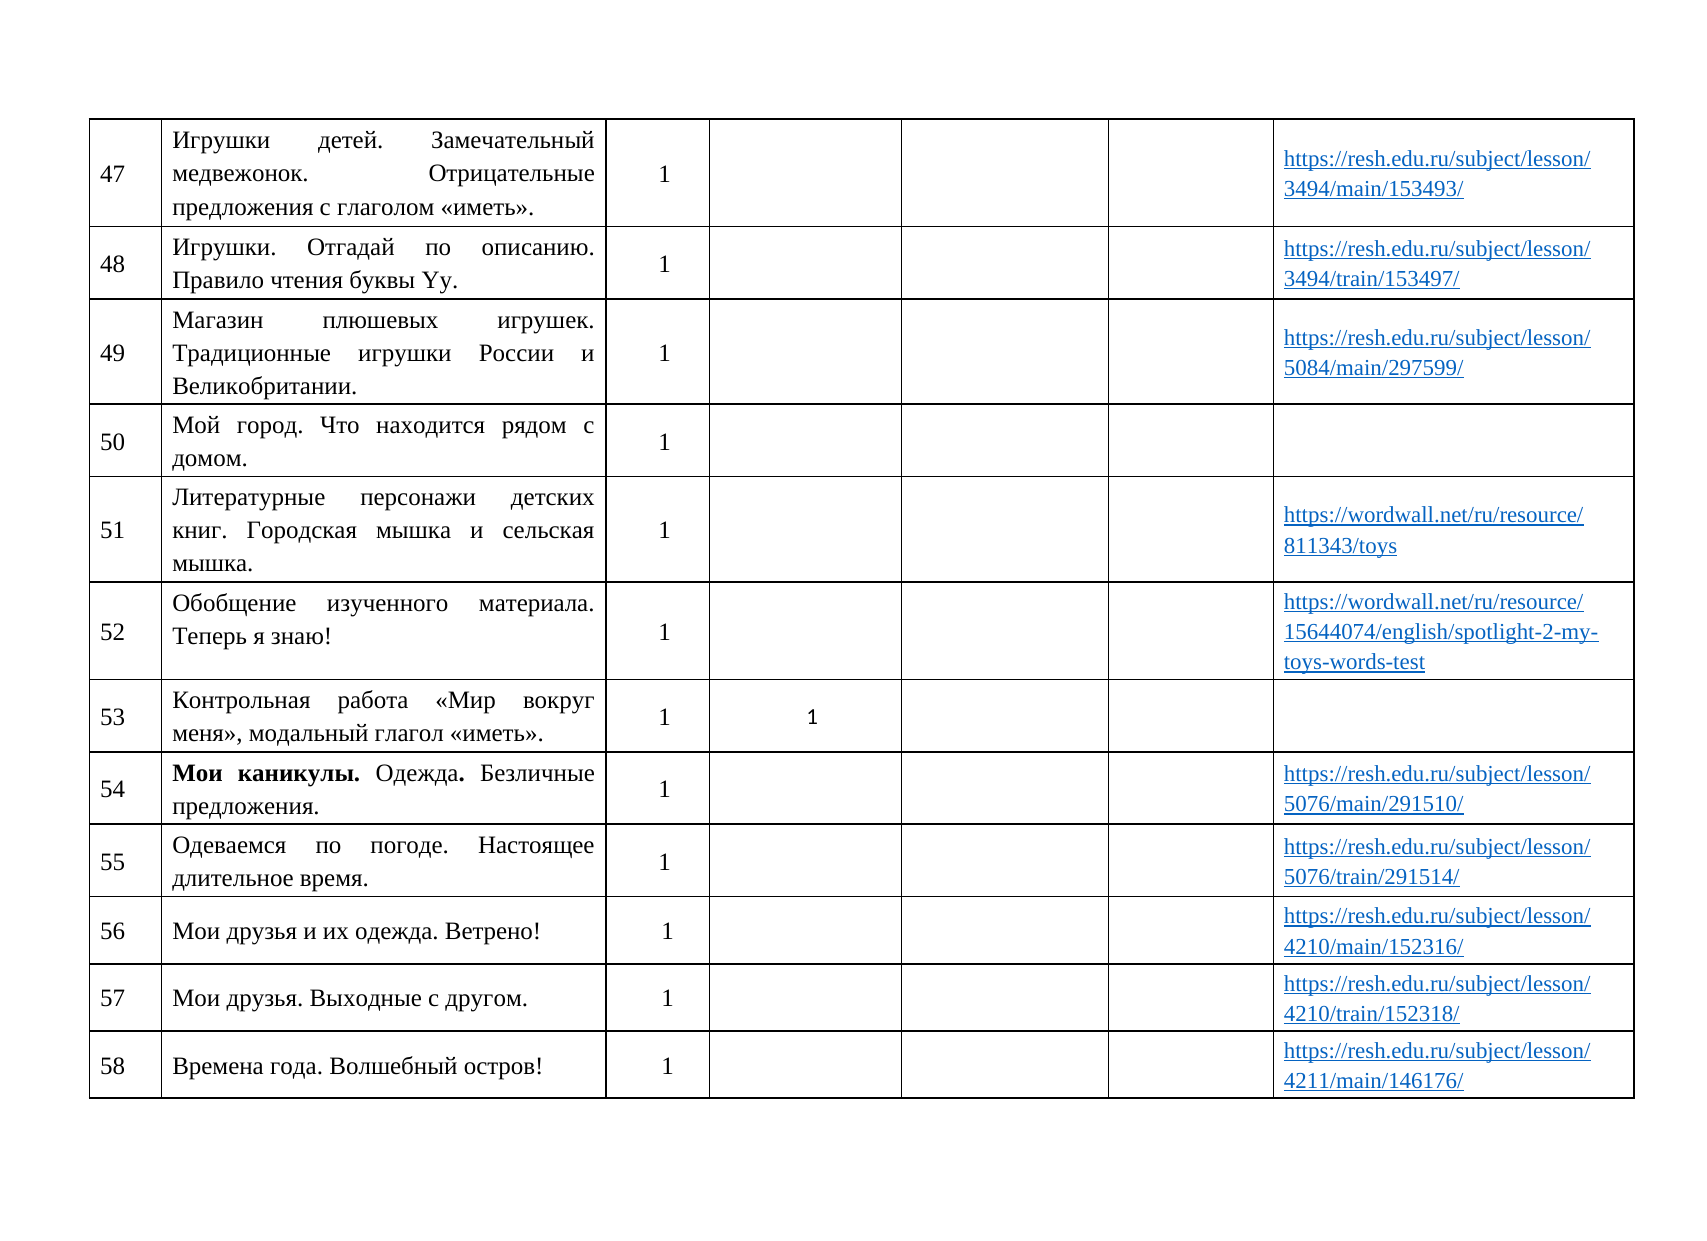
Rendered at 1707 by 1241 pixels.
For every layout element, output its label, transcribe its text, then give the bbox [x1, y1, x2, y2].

table_cell [710, 583, 901, 678]
table_cell 1 [710, 680, 901, 751]
table_cell Мои друзья и их одежда. Ветрено! [162, 897, 605, 963]
table_cell 52 [90, 583, 161, 678]
table_cell [902, 477, 1108, 581]
table_cell [1109, 583, 1273, 678]
table_cell [710, 477, 901, 581]
table_cell 57 [90, 965, 161, 1030]
table_cell Игрушки. Отгадай по описанию. Правило чтения буквы Yy. [162, 227, 605, 298]
table_cell [1109, 825, 1273, 896]
table_cell 51 [90, 477, 161, 581]
table_cell https://resh.edu.ru/subject/lesson/4210/train/152318/ [1274, 965, 1633, 1030]
table_cell https://resh.edu.ru/subject/lesson/5084/main/297599/ [1274, 300, 1633, 403]
table_cell 1 [607, 227, 709, 298]
table_cell 1 [607, 120, 709, 226]
table_cell 1 [607, 753, 709, 823]
table_cell 1 [607, 965, 709, 1030]
table_cell [902, 583, 1108, 678]
table_cell Литературные персонажи детских книг. Городская мышка и сельская мышка. [162, 477, 605, 581]
table_cell [1109, 300, 1273, 403]
table_cell [710, 300, 901, 403]
table_cell Мой город. Что находится рядом с домом. [162, 405, 605, 476]
table_cell [902, 825, 1108, 896]
table_cell https://wordwall.net/ru/resource/811343/toys [1274, 477, 1633, 581]
table_cell [1109, 1032, 1273, 1097]
table_cell 53 [90, 680, 161, 751]
table_cell 1 [607, 300, 709, 403]
table_cell [1109, 405, 1273, 476]
table_cell [710, 965, 901, 1030]
table_cell https://resh.edu.ru/subject/lesson/4210/main/152316/ [1274, 897, 1633, 963]
table_cell 49 [90, 300, 161, 403]
table_cell [710, 897, 901, 963]
table_cell [710, 227, 901, 298]
table_cell [1109, 753, 1273, 823]
table_cell Игрушки детей. Замечательный медвежонок. Отрицательные предложения с глаголом «иметь». [162, 120, 605, 226]
table_cell https://resh.edu.ru/subject/lesson/4211/main/146176/ [1274, 1032, 1633, 1097]
table_cell [902, 965, 1108, 1030]
table_cell [710, 1032, 901, 1097]
table_cell [1274, 680, 1633, 751]
table_cell [902, 300, 1108, 403]
table_cell https://wordwall.net/ru/resource/15644074/english/spotlight-2-my-toys-words-test [1274, 583, 1633, 678]
table_cell [902, 897, 1108, 963]
table_cell [710, 120, 901, 226]
table_cell 1 [607, 825, 709, 896]
table_cell [1109, 965, 1273, 1030]
table_cell 1 [607, 477, 709, 581]
table_cell 1 [607, 405, 709, 476]
table_cell 50 [90, 405, 161, 476]
table_cell 1 [607, 583, 709, 678]
table_cell 56 [90, 897, 161, 963]
table_cell [1109, 477, 1273, 581]
table_cell [902, 120, 1108, 226]
table_cell Одеваемся по погоде. Настоящее длительное время. [162, 825, 605, 896]
table_cell 1 [607, 680, 709, 751]
table_cell 54 [90, 753, 161, 823]
table_cell [1109, 227, 1273, 298]
table_cell https://resh.edu.ru/subject/lesson/3494/train/153497/ [1274, 227, 1633, 298]
table_cell [1274, 405, 1633, 476]
table_cell https://resh.edu.ru/subject/lesson/5076/train/291514/ [1274, 825, 1633, 896]
table_cell 1 [607, 897, 709, 963]
table_cell [710, 405, 901, 476]
table_cell 55 [90, 825, 161, 896]
table_cell Магазин плюшевых игрушек. Традиционные игрушки России и Великобритании. [162, 300, 605, 403]
table_cell 48 [90, 227, 161, 298]
table_cell Мои друзья. Выходные с другом. [162, 965, 605, 1030]
table_cell Контрольная работа «Мир вокруг меня», модальный глагол «иметь». [162, 680, 605, 751]
table_cell [1109, 120, 1273, 226]
table_cell Мои каникулы. Одежда. Безличные предложения. [162, 753, 605, 823]
table_cell [902, 227, 1108, 298]
table_cell [902, 680, 1108, 751]
table_cell [1109, 897, 1273, 963]
table_cell Времена года. Волшебный остров! [162, 1032, 605, 1097]
table_cell [902, 1032, 1108, 1097]
table_cell 47 [90, 120, 161, 226]
table_cell [1109, 680, 1273, 751]
table_cell [710, 753, 901, 823]
table_cell Обобщение изученного материала. Теперь я знаю! [162, 583, 605, 678]
table_cell [902, 753, 1108, 823]
table_cell https://resh.edu.ru/subject/lesson/5076/main/291510/ [1274, 753, 1633, 823]
table_cell [710, 825, 901, 896]
table_cell 1 [607, 1032, 709, 1097]
table_cell [902, 405, 1108, 476]
table_cell 58 [90, 1032, 161, 1097]
table_cell https://resh.edu.ru/subject/lesson/3494/main/153493/ [1274, 120, 1633, 226]
